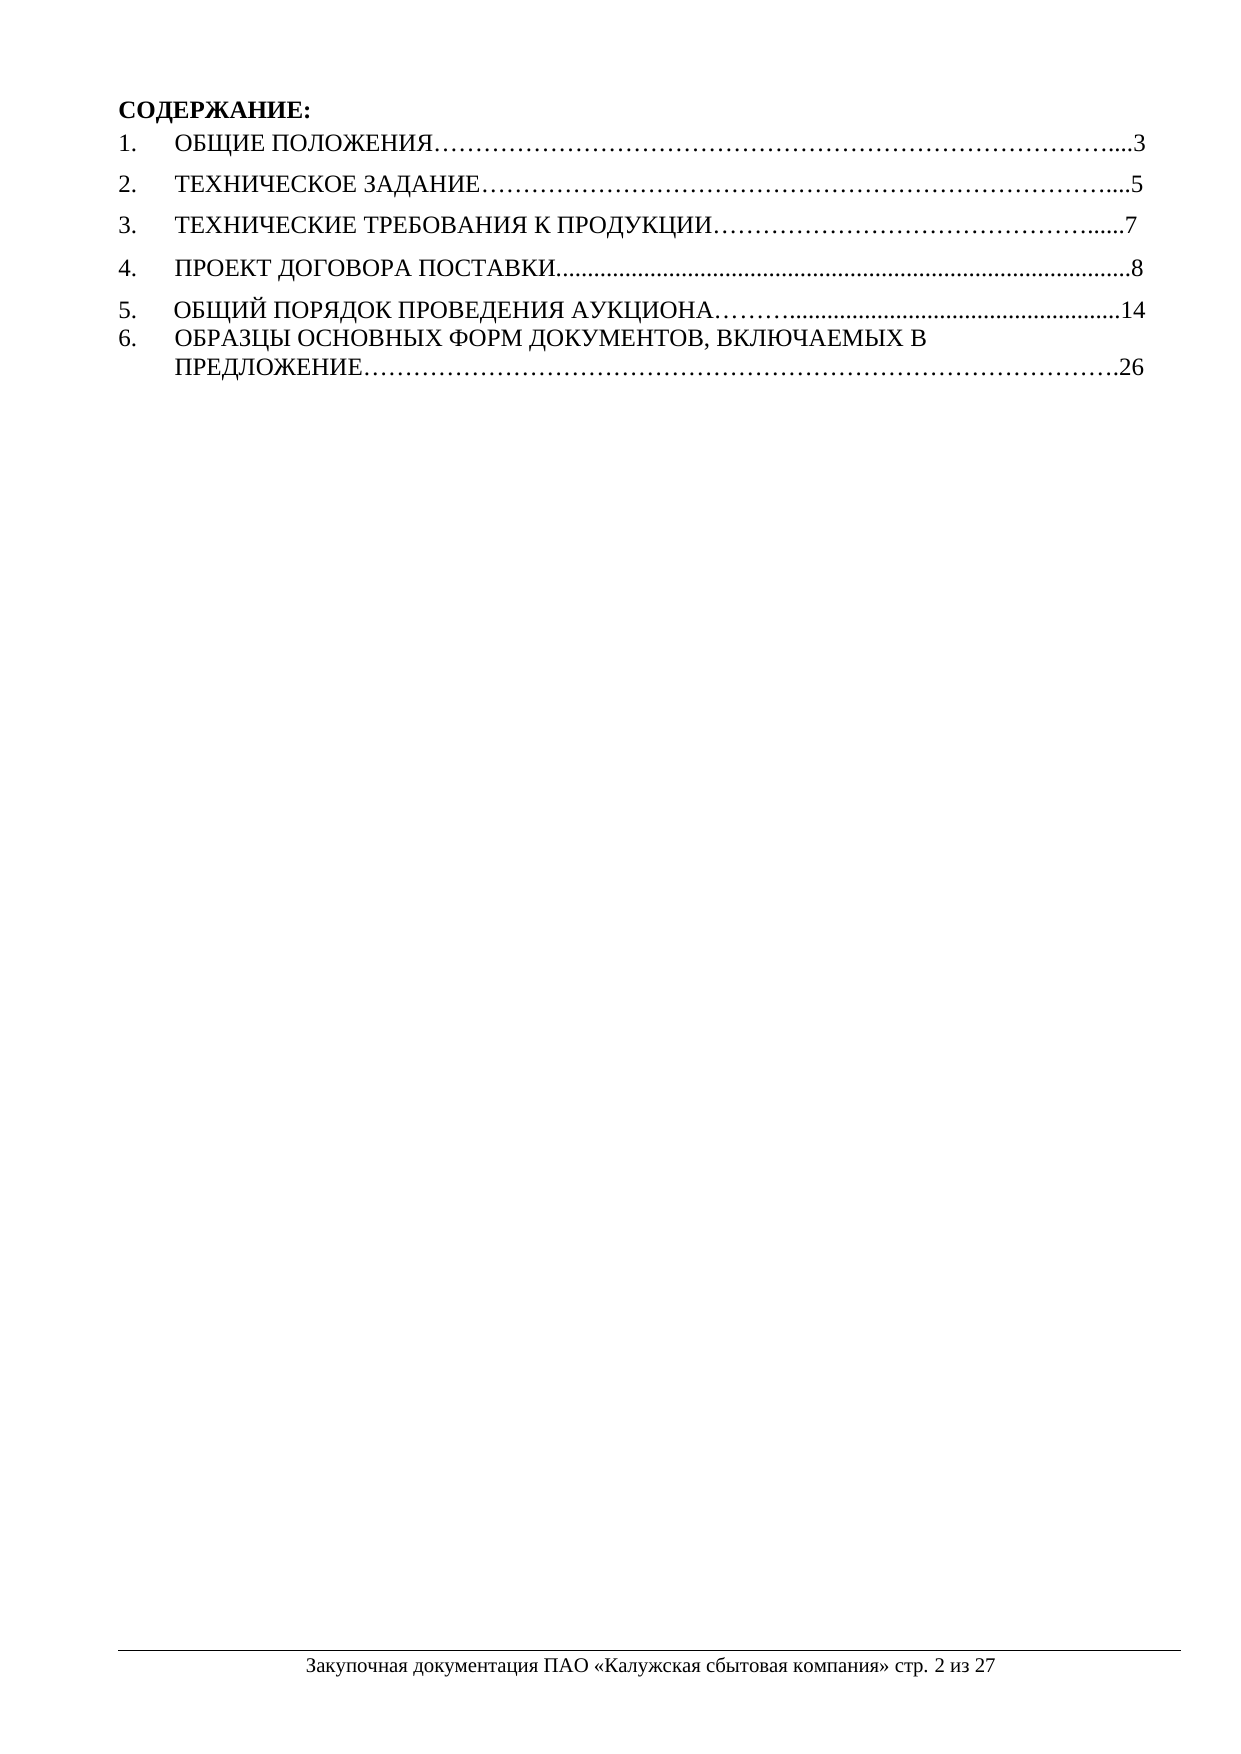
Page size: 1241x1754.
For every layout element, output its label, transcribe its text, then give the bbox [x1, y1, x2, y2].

text 4. ПРОЕКТ ДОГОВОРА ПОСТАВКИ............................................................................................8 [118, 253, 1152, 282]
subtitle СОДЕРЖАНИЕ: [118, 95, 1152, 124]
text 6. ОБРАЗЦЫ ОСНОВНЫХ ФОРМ ДОКУМЕНТОВ, ВКЛЮЧАЕМЫХ В ПРЕДЛОЖЕНИЕ……………………………………………………………………………….26 [118, 323, 1152, 381]
text 1. ОБЩИЕ ПОЛОЖЕНИЯ………………………………………………………………………....3 [118, 128, 1152, 157]
text 3. ТЕХНИЧЕСКИЕ ТРЕБОВАНИЯ К ПРОДУКЦИИ………………………………………......7 [118, 210, 1152, 239]
text 2. ТЕХНИЧЕСКОЕ ЗАДАНИЕ…………………………………………………………………....5 [118, 169, 1152, 198]
list 5. ОБЩИЙ ПОРЯДОК ПРОВЕДЕНИЯ АУКЦИОНА……….....................................................14 [118, 295, 1152, 323]
